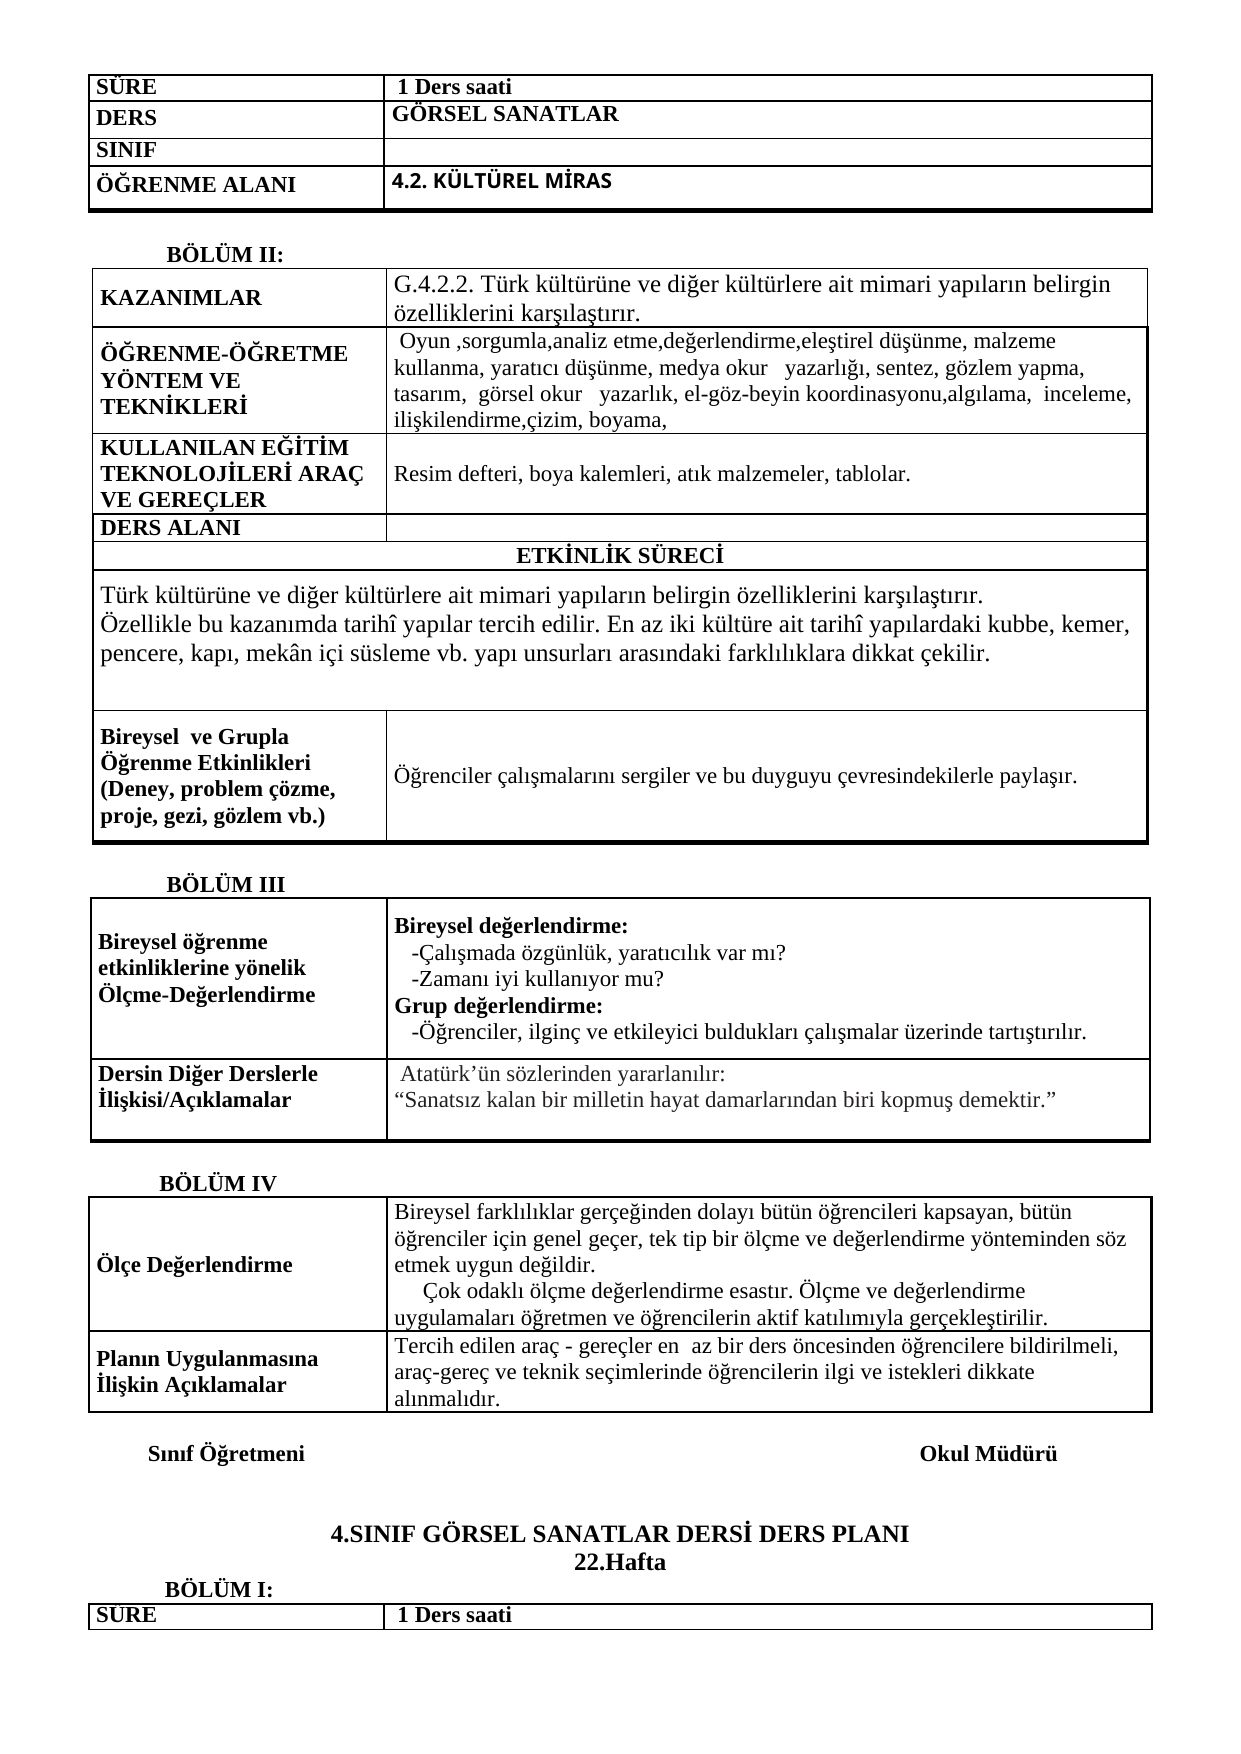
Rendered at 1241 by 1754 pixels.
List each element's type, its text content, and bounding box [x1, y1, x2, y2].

table_cell KULLANILAN EĞİTİM TEKNOLOJİLERİ ARAÇ VE GEREÇLER [93, 434, 386, 513]
table_cell Türk kültürüne ve diğer kültürlere ait mimari yapıların belirgin özelliklerini karşılaştırır. Özellikle bu kazanımda tarihî yapılar tercih edilir. En az iki kültüre ait tarihî yapılardaki kubbe, kemer, pencere, kapı, mekân içi süsleme vb. yapı unsurları arasındaki farklılıklara dikkat çekilir. [94, 571, 1146, 709]
table_header 1 Ders saati [385, 1605, 1151, 1628]
subtitle BÖLÜM III [148, 871, 1093, 897]
table_header G.4.2.2. Türk kültürüne ve diğer kültürlere ait mimari yapıların belirgin özelliklerini karşılaştırır. [387, 269, 1147, 326]
table_header Bireysel farklılıklar gerçeğinden dolayı bütün öğrencileri kapsayan, bütün öğrenciler için genel geçer, tek tip bir ölçme ve değerlendirme yönteminden söz etmek uygun değildir. Çok odaklı ölçme değerlendirme esastır. Ölçme ve değerlendirme uygulamaları öğretmen ve öğrencilerin aktif katılımıyla gerçekleştirilir. [388, 1198, 1150, 1330]
table_cell Bireysel ve Grupla Öğrenme Etkinlikleri (Deney, problem çözme, proje, gezi, gözlem vb.) [94, 711, 386, 840]
table_cell Planın Uygulanmasına İlişkin Açıklamalar [90, 1332, 386, 1411]
table_cell GÖRSEL SANATLAR [385, 102, 1151, 138]
text Sınıf Öğretmeni Okul Müdürü [148, 1439, 1093, 1466]
table_cell 4.2. KÜLTÜREL MİRAS [385, 167, 1151, 208]
table_cell DERS ALANI [94, 515, 386, 541]
table_cell Atatürk’ün sözlerinden yararlanılır: “Sanatsız kalan bir milletin hayat damarlarından biri kopmuş demektir.” [388, 1060, 1149, 1139]
subtitle BÖLÜM IV [148, 1170, 1093, 1196]
table_cell Öğrenciler çalışmalarını sergiler ve bu duyguyu çevresindekilerle paylaşır. [387, 711, 1146, 840]
table_cell DERS [90, 102, 383, 138]
text BÖLÜM II: [148, 241, 1093, 268]
table_header 1 Ders saati [385, 76, 1151, 100]
table_cell Oyun ,sorgumla,analiz etme,değerlendirme,eleştirel düşünme, malzeme kullanma, yaratıcı düşünme, medya okur yazarlığı, sentez, gözlem yapma, tasarım, görsel okur yazarlık, el-göz-beyin koordinasyonu,algılama, inceleme, ilişkilendirme,çizim, boyama, [387, 328, 1146, 433]
table_header Bireysel öğrenme etkinliklerine yönelik Ölçme-Değerlendirme [92, 899, 386, 1058]
table_cell [385, 139, 1151, 165]
table_header Bireysel değerlendirme: -Çalışmada özgünlük, yaratıcılık var mı? -Zamanı iyi kullanıyor mu? Grup değerlendirme: -Öğrenciler, ilginç ve etkileyici buldukları çalışmalar üzerinde tartıştırılır. [388, 899, 1149, 1058]
table_header Ölçe Değerlendirme [90, 1198, 386, 1330]
text 4.SINIF GÖRSEL SANATLAR DERSİ DERS PLANI [148, 1519, 1093, 1547]
table_cell ÖĞRENME ALANI [90, 167, 383, 208]
table_cell [387, 515, 1146, 541]
text BÖLÜM I: [148, 1576, 1093, 1602]
table_cell ETKİNLİK SÜRECİ [94, 542, 1146, 569]
table_cell ÖĞRENME-ÖĞRETME YÖNTEM VE TEKNİKLERİ [93, 328, 386, 433]
table_cell Tercih edilen araç - gereçler en az bir ders öncesinden öğrencilere bildirilmeli, araç-gereç ve teknik seçimlerinde öğrencilerin ilgi ve istekleri dikkate alınmalıdır. [388, 1332, 1150, 1411]
table_header SÜRE [90, 1605, 383, 1628]
table_cell Dersin Diğer Derslerle İlişkisi/Açıklamalar [92, 1060, 386, 1139]
text 22.Hafta [148, 1547, 1093, 1576]
table_cell SINIF [90, 139, 383, 165]
table_cell Resim defteri, boya kalemleri, atık malzemeler, tablolar. [387, 434, 1146, 513]
table_header SÜRE [90, 76, 383, 100]
table_header KAZANIMLAR [93, 269, 386, 326]
